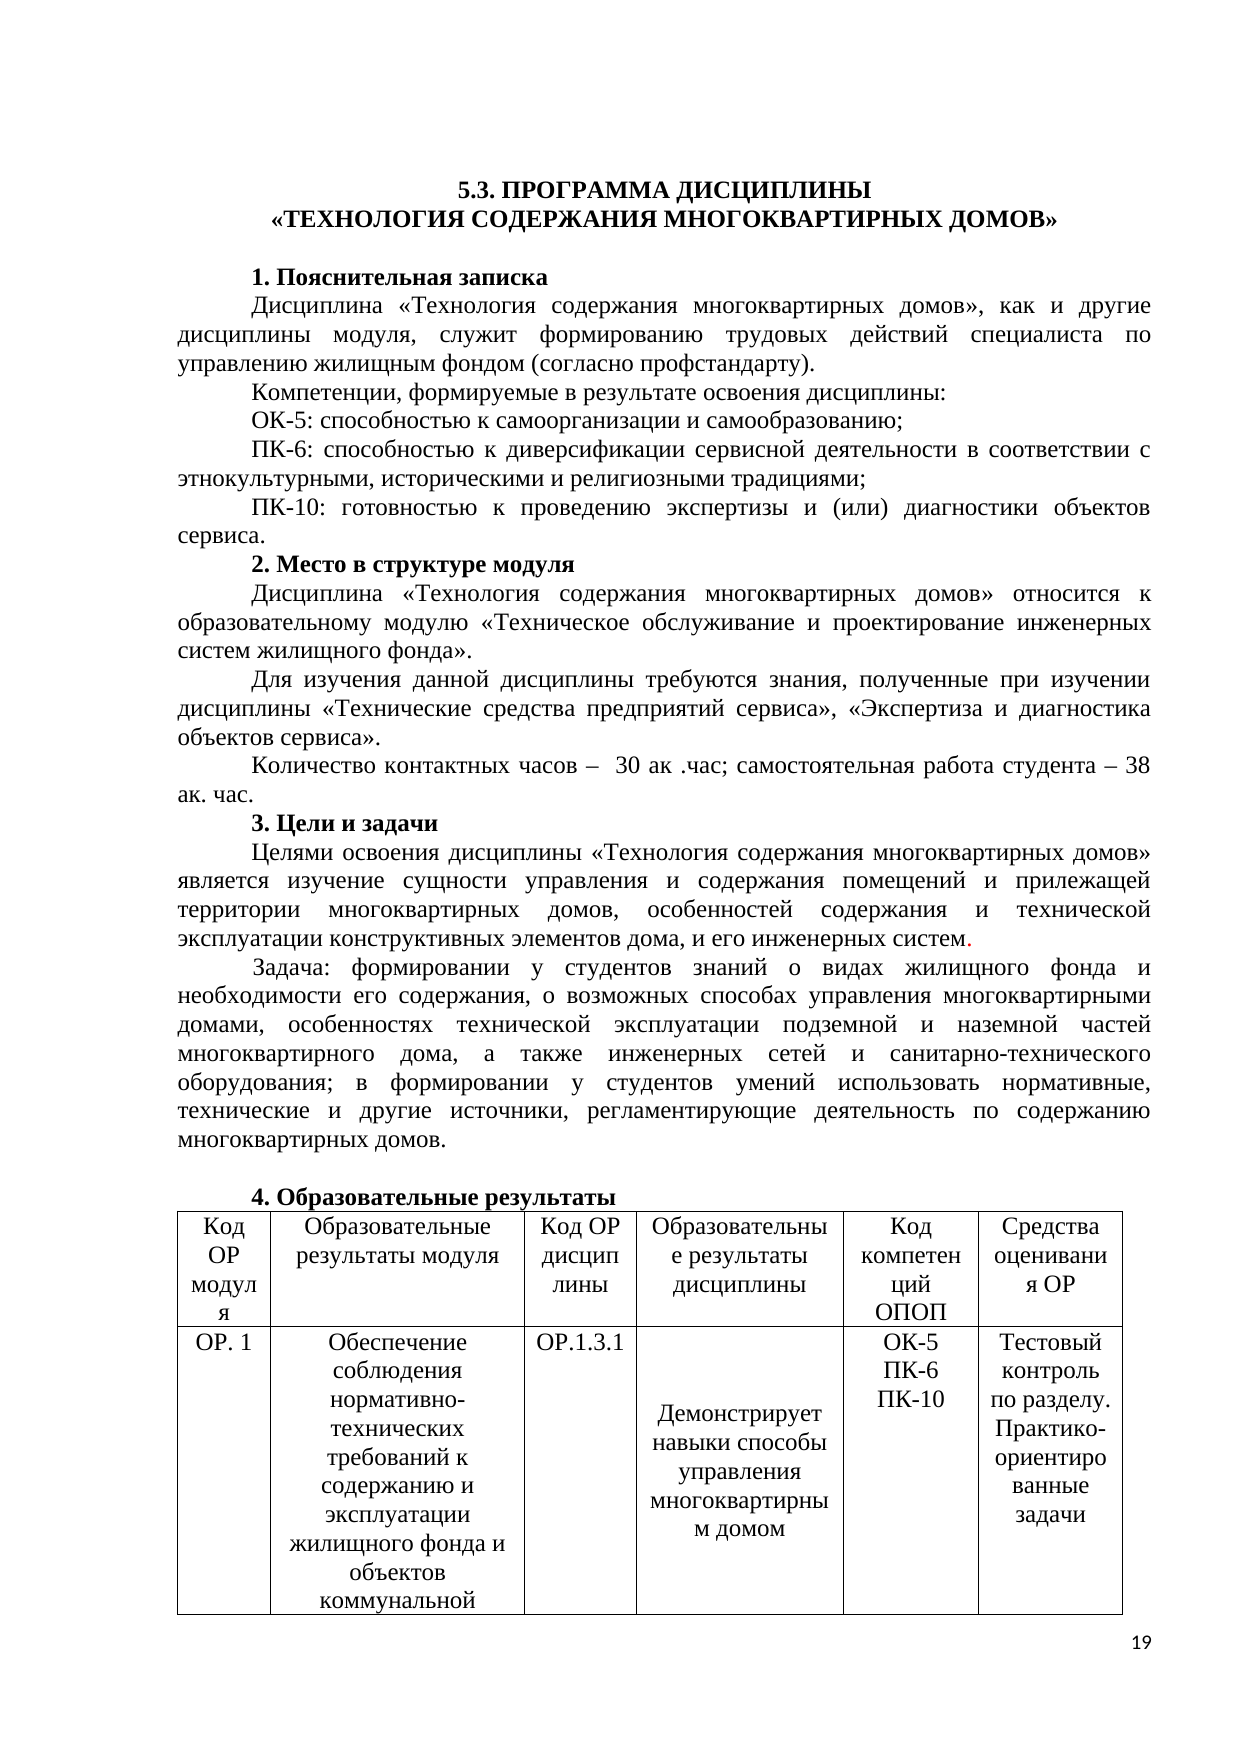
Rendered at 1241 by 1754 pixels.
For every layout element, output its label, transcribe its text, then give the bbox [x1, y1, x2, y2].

text ПК-10: готовностью к проведению экспертизы и (или) диагностики объектов сервиса. [177, 492, 1152, 549]
table_header Средства оценивания ОР [979, 1212, 1122, 1326]
table_header Код ОР дисциплины [525, 1212, 636, 1326]
table_cell ОР.1.3.1 [525, 1327, 636, 1614]
text Компетенции, формируемые в результате освоения дисциплины: [177, 377, 1152, 406]
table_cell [271, 1327, 524, 1614]
text Задача: формировании у студентов знаний о видах жилищного фонда и необходимости его содержания, о возможных способах управления многоквартирными домами, особенностях технической эксплуатации подземной и наземной частей многоквартирного дома, а также инженерных сетей и санитарно-технического оборудования; в формировании у студентов умений использовать нормативные, технические и другие источники, регламентирующие деятельность по содержанию многоквартирных домов. [177, 952, 1152, 1153]
text Количество контактных часов – 30 ак .час; самостоятельная работа студента – 38 ак. час. [177, 751, 1152, 808]
text ОК-5: способностью к самоорганизации и самообразованию; [177, 406, 1152, 434]
text Целями освоения дисциплины «Технология содержания многоквартирных домов» является изучение сущности управления и содержания помещений и прилежащей территории многоквартирных домов, особенностей содержания и технической эксплуатации конструктивных элементов дома, и его инженерных систем. [177, 837, 1152, 952]
text 5.3. ПРОГРАММА ДИСЦИПЛИНЫ [177, 176, 1152, 204]
table_cell ОР. 1 [178, 1327, 270, 1614]
table_header Образовательные результаты дисциплины [637, 1212, 843, 1326]
text Для изучения данной дисциплины требуются знания, полученные при изучении дисциплины «Технические средства предприятий сервиса», «Экспертиза и диагностика объектов сервиса». [177, 664, 1152, 751]
text 3. Цели и задачи [177, 808, 1152, 837]
text 4. Образовательные результаты [177, 1182, 1152, 1211]
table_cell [979, 1327, 1122, 1614]
text 2. Место в структуре модуля [177, 549, 1152, 578]
text «Технология содержания многоквартирных домов» [177, 204, 1152, 233]
text Дисциплина «Технология содержания многоквартирных домов» относится к образовательному модулю «Техническое обслуживание и проектирование инженерных систем жилищного фонда». [177, 578, 1152, 664]
text Дисциплина «Технология содержания многоквартирных домов», как и другие дисциплины модуля, служит формированию трудовых действий специалиста по управлению жилищным фондом (согласно профстандарту). [177, 291, 1152, 377]
text ПК-6: способностью к диверсификации сервисной деятельности в соответствии с этнокультурными, историческими и религиозными традициями; [177, 434, 1152, 492]
text 1. Пояснительная записка [177, 262, 1152, 291]
table_header Код компетенций ОПОП [844, 1212, 978, 1326]
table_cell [637, 1327, 843, 1614]
table_header Образовательные результаты модуля [271, 1212, 524, 1326]
table_header Код ОР модуля [178, 1212, 270, 1326]
table_cell ОК-5 ПК-6 ПК-10 [844, 1327, 978, 1614]
